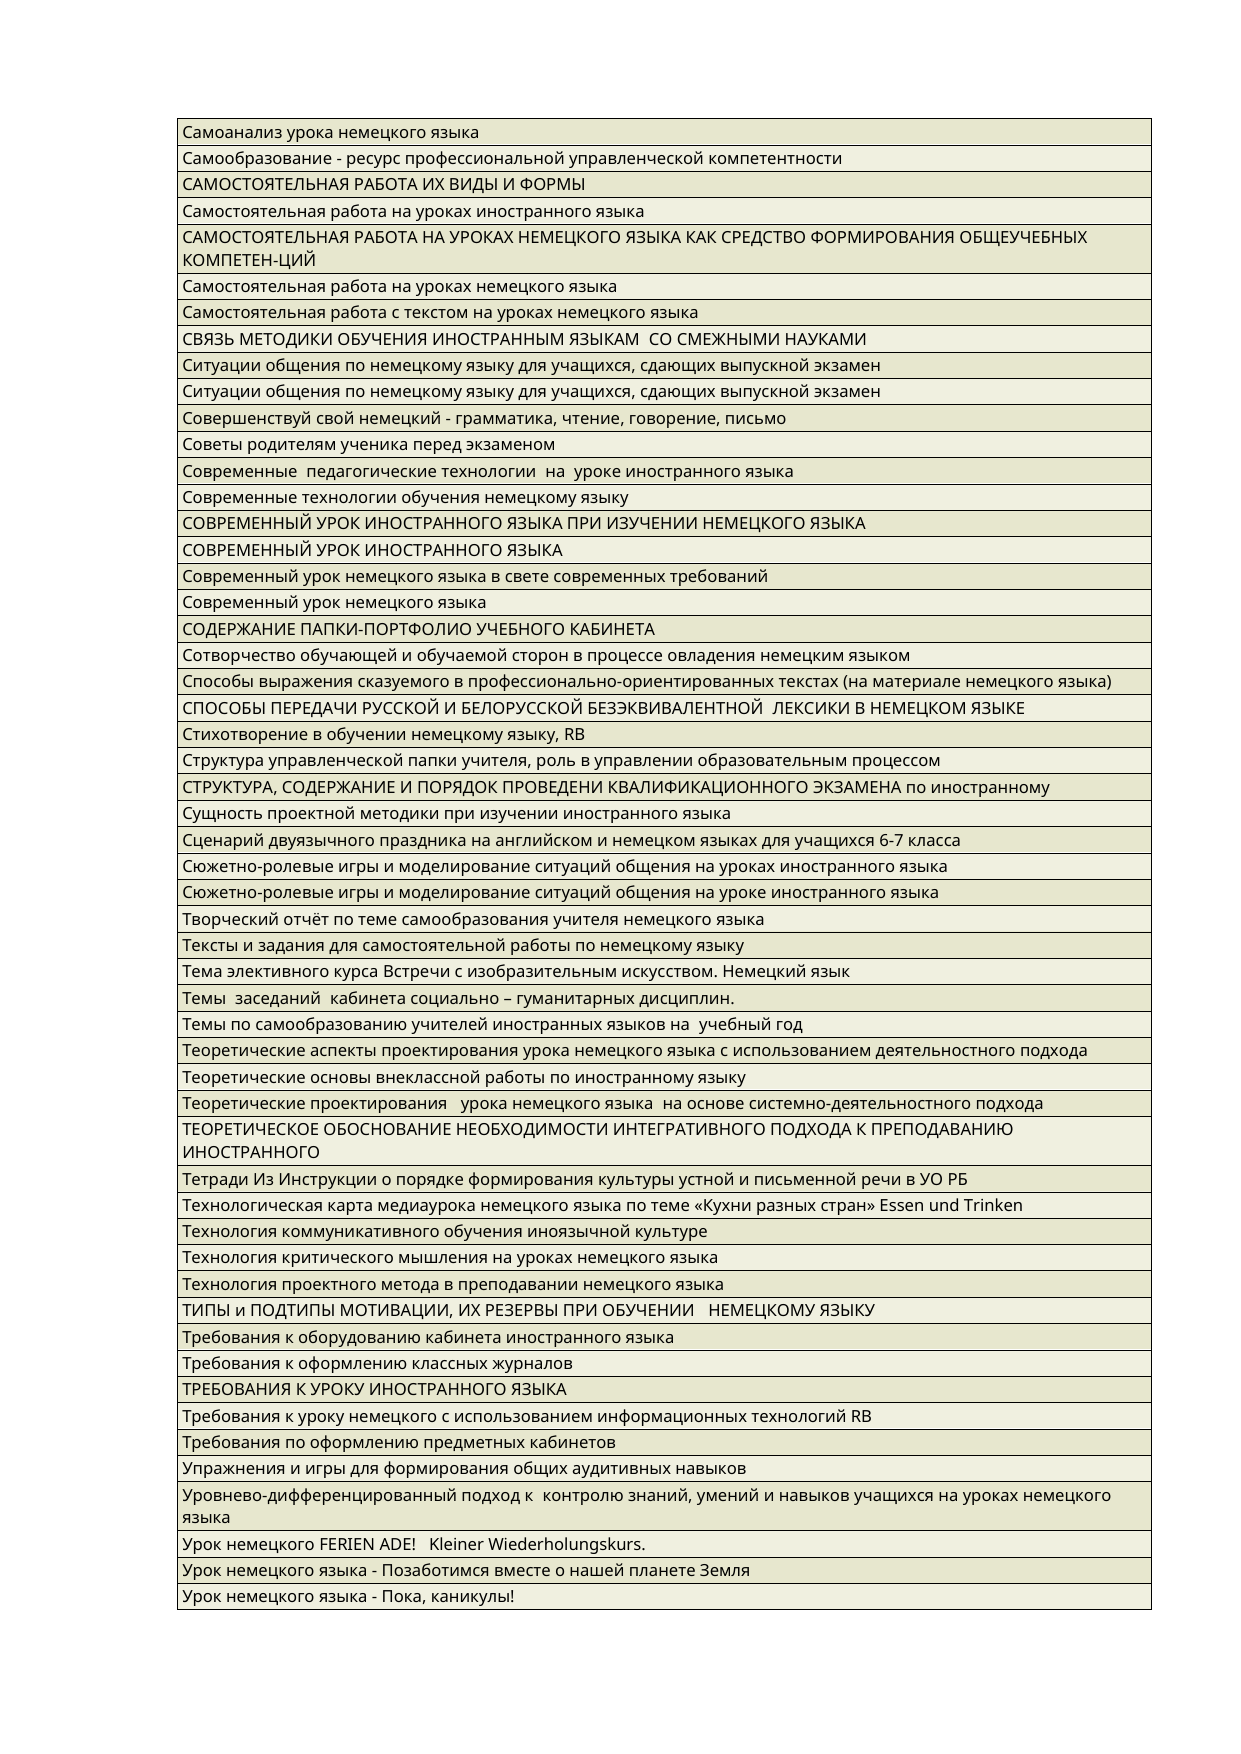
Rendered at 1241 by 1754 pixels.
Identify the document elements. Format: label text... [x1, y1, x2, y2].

table_cell Требования к оборудованию кабинета иностранного языка [178, 1324, 1151, 1349]
table_cell Технологическая карта медиаурока немецкого языка по теме «Кухни разных стран» Essen und Trinken [178, 1193, 1151, 1218]
table_cell Темы по самообразованию учителей иностранных языков на учебный год [178, 1012, 1151, 1037]
table_cell Советы родителям ученика перед экзаменом [178, 432, 1151, 457]
table_cell Требования к оформлению классных журналов [178, 1351, 1151, 1376]
table_cell Теоретические основы внеклассной работы по иностранному языку [178, 1064, 1151, 1089]
table_cell Самообразование - ресурс профессиональной управленческой компетентности [178, 146, 1151, 171]
table_cell Темы заседаний кабинета социально – гуманитарных дисциплин. [178, 985, 1151, 1011]
table_cell Современные технологии обучения немецкому языку [178, 485, 1151, 510]
table_cell САМОСТОЯТЕЛЬНАЯ РАБОТА НА УРОКАХ НЕМЕЦКОГО ЯЗЫКА КАК СРЕДСТВО ФОРМИРОВАНИЯ ОБЩЕУЧЕБНЫХ КОМПЕТЕН-ЦИЙ [178, 225, 1151, 273]
table_cell Сюжетно-ролевые игры и моделирование ситуаций общения на уроках иностранного языка [178, 854, 1151, 879]
table_cell СОВРЕМЕННЫЙ УРОК ИНОСТРАННОГО ЯЗЫКА ПРИ ИЗУЧЕНИИ НЕМЕЦКОГО ЯЗЫКА [178, 511, 1151, 536]
table_cell Совершенствуй свой немецкий - грамматика, чтение, говорение, письмо [178, 405, 1151, 431]
table_cell Самостоятельная работа на уроках немецкого языка [178, 274, 1151, 299]
table_cell Технология коммуникативного обучения иноязычной культуре [178, 1219, 1151, 1244]
table_cell Урок немецкого FERIEN ADE! Kleiner Wiederholungskurs. [178, 1531, 1151, 1557]
table_cell Ситуации общения по немецкому языку для учащихся, сдающих выпускной экзамен [178, 353, 1151, 378]
table_cell ТИПЫ и ПОДТИПЫ МОТИВАЦИИ, ИХ РЕЗЕРВЫ ПРИ ОБУЧЕНИИ НЕМЕЦКОМУ ЯЗЫКУ [178, 1298, 1151, 1323]
table_cell Современный урок немецкого языка в свете современных требований [178, 564, 1151, 589]
table_cell СОДЕРЖАНИЕ ПАПКИ-ПОРТФОЛИО УЧЕБНОГО КАБИНЕТА [178, 616, 1151, 642]
table_cell Сценарий двуязычного праздника на английском и немецком языках для учащихся 6-7 класса [178, 827, 1151, 852]
table_cell Творческий отчёт по теме самообразования учителя немецкого языка [178, 906, 1151, 931]
table_cell Технология критического мышления на уроках немецкого языка [178, 1245, 1151, 1270]
table_cell САМОСТОЯТЕЛЬНАЯ РАБОТА ИХ ВИДЫ И ФОРМЫ [178, 172, 1151, 197]
table_cell Способы выражения сказуемого в профессионально-ориентированных текстах (на материале немецкого языка) [178, 669, 1151, 694]
table_cell Технология проектного метода в преподавании немецкого языка [178, 1271, 1151, 1297]
table_cell Теоретические проектирования урока немецкого языка на основе системно-деятельностного подхода [178, 1091, 1151, 1116]
table_cell Современный урок немецкого языка [178, 590, 1151, 615]
table_cell Тема элективного курса Встречи с изобразительным искусством. Немецкий язык [178, 959, 1151, 984]
table_cell Требования по оформлению предметных кабинетов [178, 1430, 1151, 1455]
table_cell Тексты и задания для самостоятельной работы по немецкому языку [178, 933, 1151, 958]
table_cell Тетради Из Инструкции о порядке формирования культуры устной и письменной речи в УО РБ [178, 1166, 1151, 1191]
table_cell Сотворчество обучающей и обучаемой сторон в процессе овладения немецким языком [178, 643, 1151, 668]
table_cell Требования к уроку немецкого с использованием информационных технологий RB [178, 1403, 1151, 1428]
table_cell СТРУКТУРА, СОДЕРЖАНИЕ И ПОРЯДОК ПРОВЕДЕНИ КВАЛИФИКАЦИОННОГО ЭКЗАМЕНА по иностранному [178, 774, 1151, 800]
table_cell Современные педагогические технологии на уроке иностранного языка [178, 458, 1151, 483]
table_cell Урок немецкого языка - Пока, каникулы! [178, 1584, 1151, 1609]
table_cell Сущность проектной методики при изучении иностранного языка [178, 801, 1151, 826]
table_cell СВЯЗЬ МЕТОДИКИ ОБУЧЕНИЯ ИНОСТРАННЫМ ЯЗЫКАМ СО СМЕЖНЫМИ НАУКАМИ [178, 326, 1151, 352]
table_cell Ситуации общения по немецкому языку для учащихся, сдающих выпускной экзамен [178, 379, 1151, 404]
table_cell Сюжетно-ролевые игры и моделирование ситуаций общения на уроке иностранного языка [178, 880, 1151, 905]
table_cell Уровнево-дифференцированный подход к контролю знаний, умений и навыков учащихся на уроках немецкого языка [178, 1482, 1151, 1530]
table_cell Самостоятельная работа с текстом на уроках немецкого языка [178, 300, 1151, 325]
table_cell СОВРЕМЕННЫЙ УРОК ИНОСТРАННОГО ЯЗЫКА [178, 537, 1151, 562]
table_cell Урок немецкого языка - Позаботимся вместе о нашей планете Земля [178, 1558, 1151, 1583]
table_cell СПОСОБЫ ПЕРЕДАЧИ РУССКОЙ И БЕЛОРУССКОЙ БЕЗЭКВИВАЛЕНТНОЙ ЛЕКСИКИ В НЕМЕЦКОМ ЯЗЫКЕ [178, 695, 1151, 721]
table_cell Структура управленческой папки учителя, роль в управлении образовательным процессом [178, 748, 1151, 773]
table_cell ТЕОРЕТИЧЕСКОЕ ОБОСНОВАНИЕ НЕОБХОДИМОСТИ ИНТЕГРАТИВНОГО ПОДХОДА К ПРЕПОДАВАНИЮ ИНОСТРАННОГО [178, 1117, 1151, 1165]
table_cell ТРЕБОВАНИЯ К УРОКУ ИНОСТРАННОГО ЯЗЫКА [178, 1377, 1151, 1402]
table_cell Теоретические аспекты проектирования урока немецкого языка с использованием деятельностного подхода [178, 1038, 1151, 1063]
table_cell Самоанализ урока немецкого языка [178, 119, 1151, 144]
table_cell Упражнения и игры для формирования общих аудитивных навыков [178, 1456, 1151, 1481]
table_cell Самостоятельная работа на уроках иностранного языка [178, 198, 1151, 223]
table_cell Стихотворение в обучении немецкому языку, RB [178, 722, 1151, 747]
